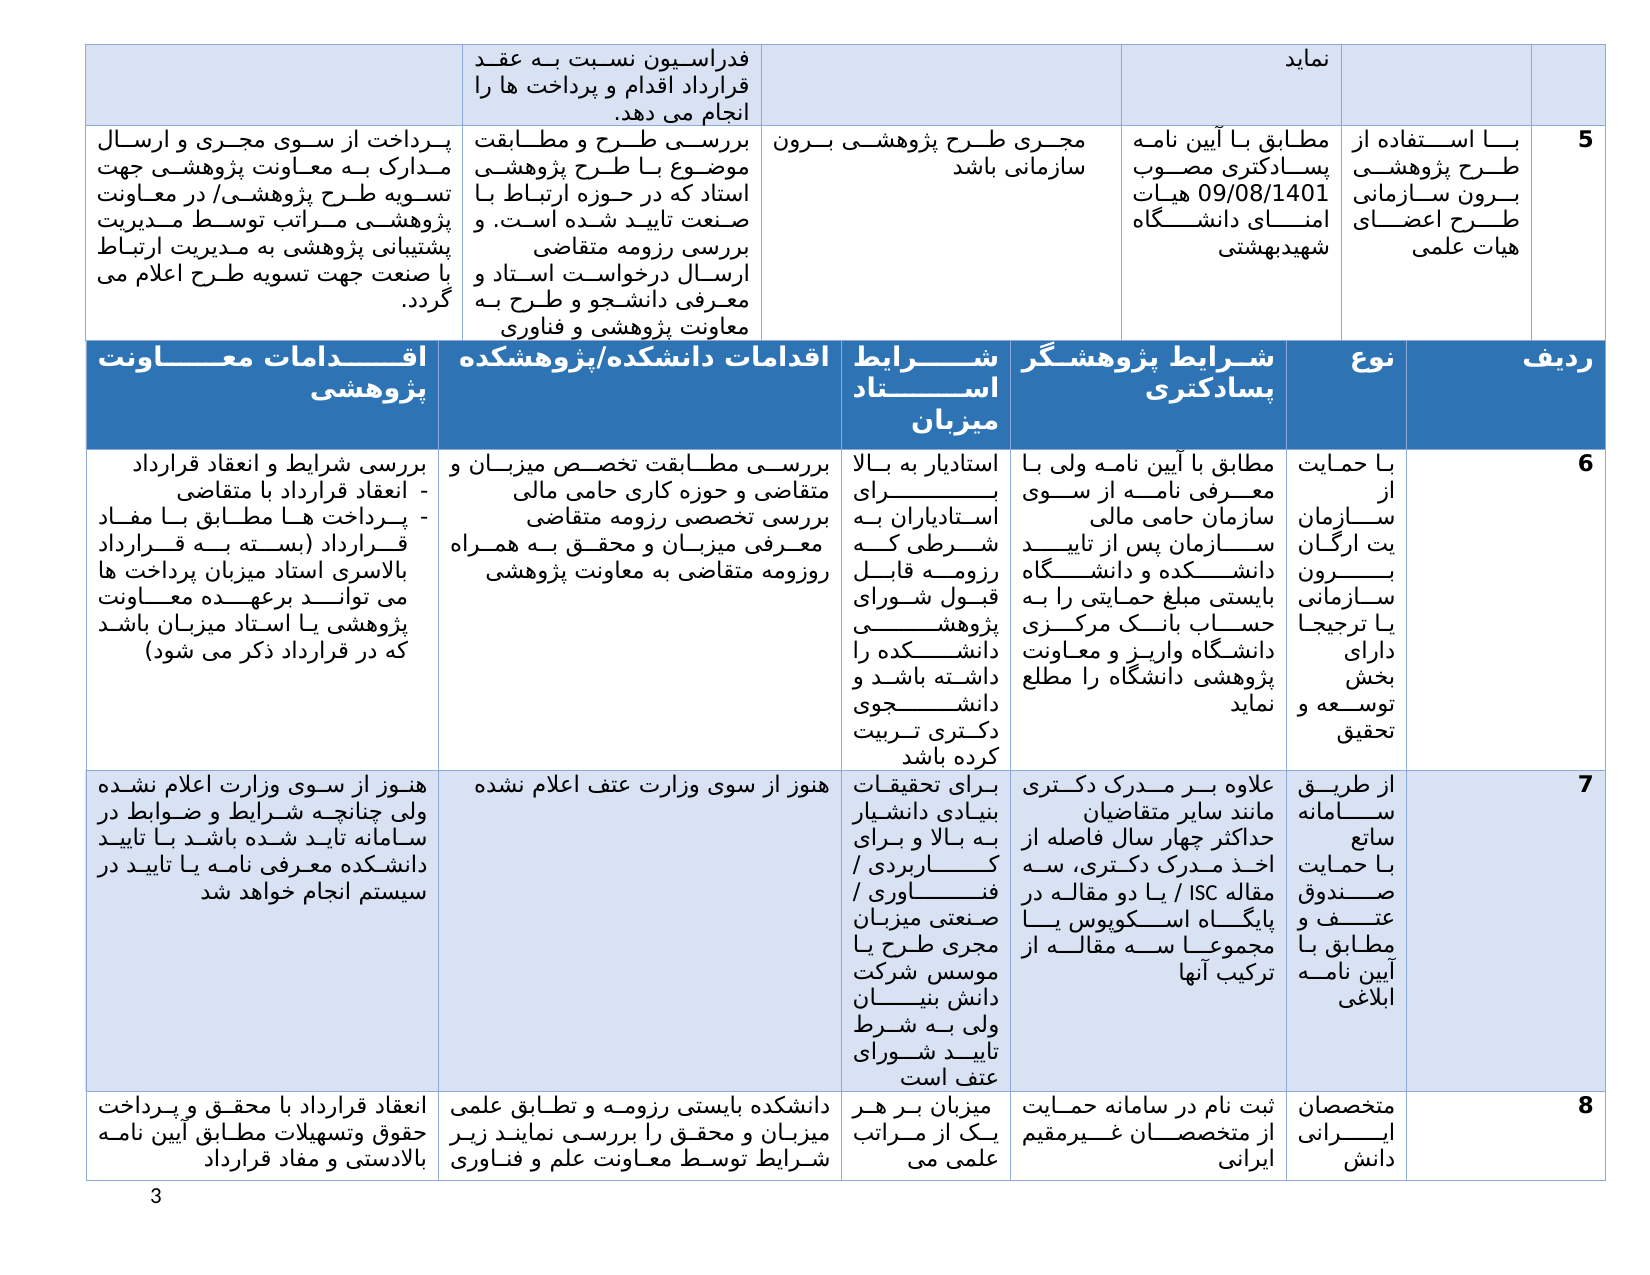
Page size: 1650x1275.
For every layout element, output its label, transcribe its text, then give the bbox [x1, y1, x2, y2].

table_cell شرایط استاد میزبان [842, 341, 1010, 449]
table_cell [1011, 1092, 1286, 1180]
table_cell پرداخت از سوی مجری و ارسال مدارک به معاونت پژوهشی جهت تسویه طرح پژوهشی/ در معاونت پژوهشی مراتب توسط مدیریت پشتیبانی پژوهشی به مدیریت ارتباط با صنعت جهت تسویه طرح اعلام می گردد. [86, 126, 462, 340]
table_cell مطابق با آیین نامه ولی با معرفی نامه از سوی سازمان حامی مالی سازمان پس از تایید دانشکده و دانشگاه بایستی مبلغ حمایتی را به حساب بانک مرکزی دانشگاه واریز و معاونت پژوهشی دانشگاه را مطلع نماید [1011, 450, 1286, 770]
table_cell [1342, 45, 1531, 125]
table_cell بررسی شرایط و انعقاد قرارداد انعقاد قرارداد با متقاضی پرداخت ها مطابق با مفاد قرارداد (بسته به قرارداد بالاسری استاد میزبان پرداخت ها می تواند برعهده معاونت پژوهشی یا استاد میزبان باشد که در قرارداد ذکر می شود) [87, 450, 438, 770]
table_cell 4 [1532, 45, 1605, 125]
table_cell بررسی مطابقت تخصص میزبان و متقاضی و حوزه کاری حامی مالی بررسی تخصصی رزومه متقاضی معرفی میزبان و محقق به همراه روزومه متقاضی به معاونت پژوهشی [439, 450, 841, 770]
table_cell هنوز از سوی وزارت اعلام نشده ولی چنانچه شرایط و ضوابط در سامانه تاید شده باشد با تایید دانشکده معرفی نامه یا تایید در سیستم انجام خواهد شد [87, 771, 438, 1091]
table_cell برای تحقیقات بنیادی دانشیار به بالا و برای کاربردی / فناوری / صنعتی میزبان مجری طرح یا موسس شرکت دانش بنیان ولی به شرط تایید شورای عتف است [842, 771, 1010, 1091]
table_cell علاوه بر مدرک دکتری مانند سایر متقاضیان حداکثر چهار سال فاصله از اخذ مدرک دکتری، سه مقاله ISC / یا دو مقاله در پایگاه اسکوپوس یا مجموعا سه مقاله از ترکیب آنها [1011, 771, 1286, 1091]
table_cell شرایط پژوهشگر پسادکتری [1011, 341, 1286, 449]
table_cell هنوز از سوی وزارت عتف اعلام نشده [439, 771, 841, 1091]
table_cell اقدامات دانشکده/پژوهشکده [439, 341, 841, 449]
table_cell 8 [1407, 1092, 1605, 1180]
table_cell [1287, 1092, 1406, 1180]
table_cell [762, 45, 1121, 125]
table_cell 5 [1532, 126, 1605, 340]
table_cell 7 [1407, 771, 1605, 1091]
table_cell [87, 1092, 438, 1180]
table_cell با حمایت از سازمان یت ارگان برون سازمانی یا ترجیجا دارای بخش توسعه و تحقیق [1287, 450, 1406, 770]
table_cell بررسی طرح و مطابقت موضوع با طرح پژوهشی استاد که در حوزه ارتباط با صنعت تایید شده است. و بررسی رزومه متقاضی ارسال درخواست استاد و معرفی دانشجو و طرح به معاونت پژوهشی و فناوری [463, 126, 761, 340]
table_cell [1122, 45, 1341, 125]
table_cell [842, 1092, 1010, 1180]
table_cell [463, 45, 761, 125]
table_cell نوع [1287, 341, 1406, 449]
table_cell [86, 45, 462, 125]
table_cell از طریق سامانه ساتع با حمایت صندوق عتف و مطابق با آیین نامه ابلاغی [1287, 771, 1406, 1091]
table_cell مجری طرح پژوهشی برون سازمانی باشد [762, 126, 1121, 340]
table_cell مطابق با آیین نامه پسادکتری مصوب 09/08/1401 هیات امنای دانشگاه شهیدبهشتی [1122, 126, 1341, 340]
table_cell با استفاده از طرح پژوهشی برون سازمانی طرح اعضای هیات علمی [1342, 126, 1531, 340]
table_cell اقدامات معاونت پژوهشی [87, 341, 438, 449]
table_cell ردیف [1407, 341, 1605, 449]
table_cell 6 [1407, 450, 1605, 770]
table_cell استادیار به بالا برای استادیاران به شرطی که رزومه قابل قبول شورای پژوهشی دانشکده را داشته باشد و دانشجوی دکتری تربیت کرده باشد [842, 450, 1010, 770]
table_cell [439, 1092, 841, 1180]
